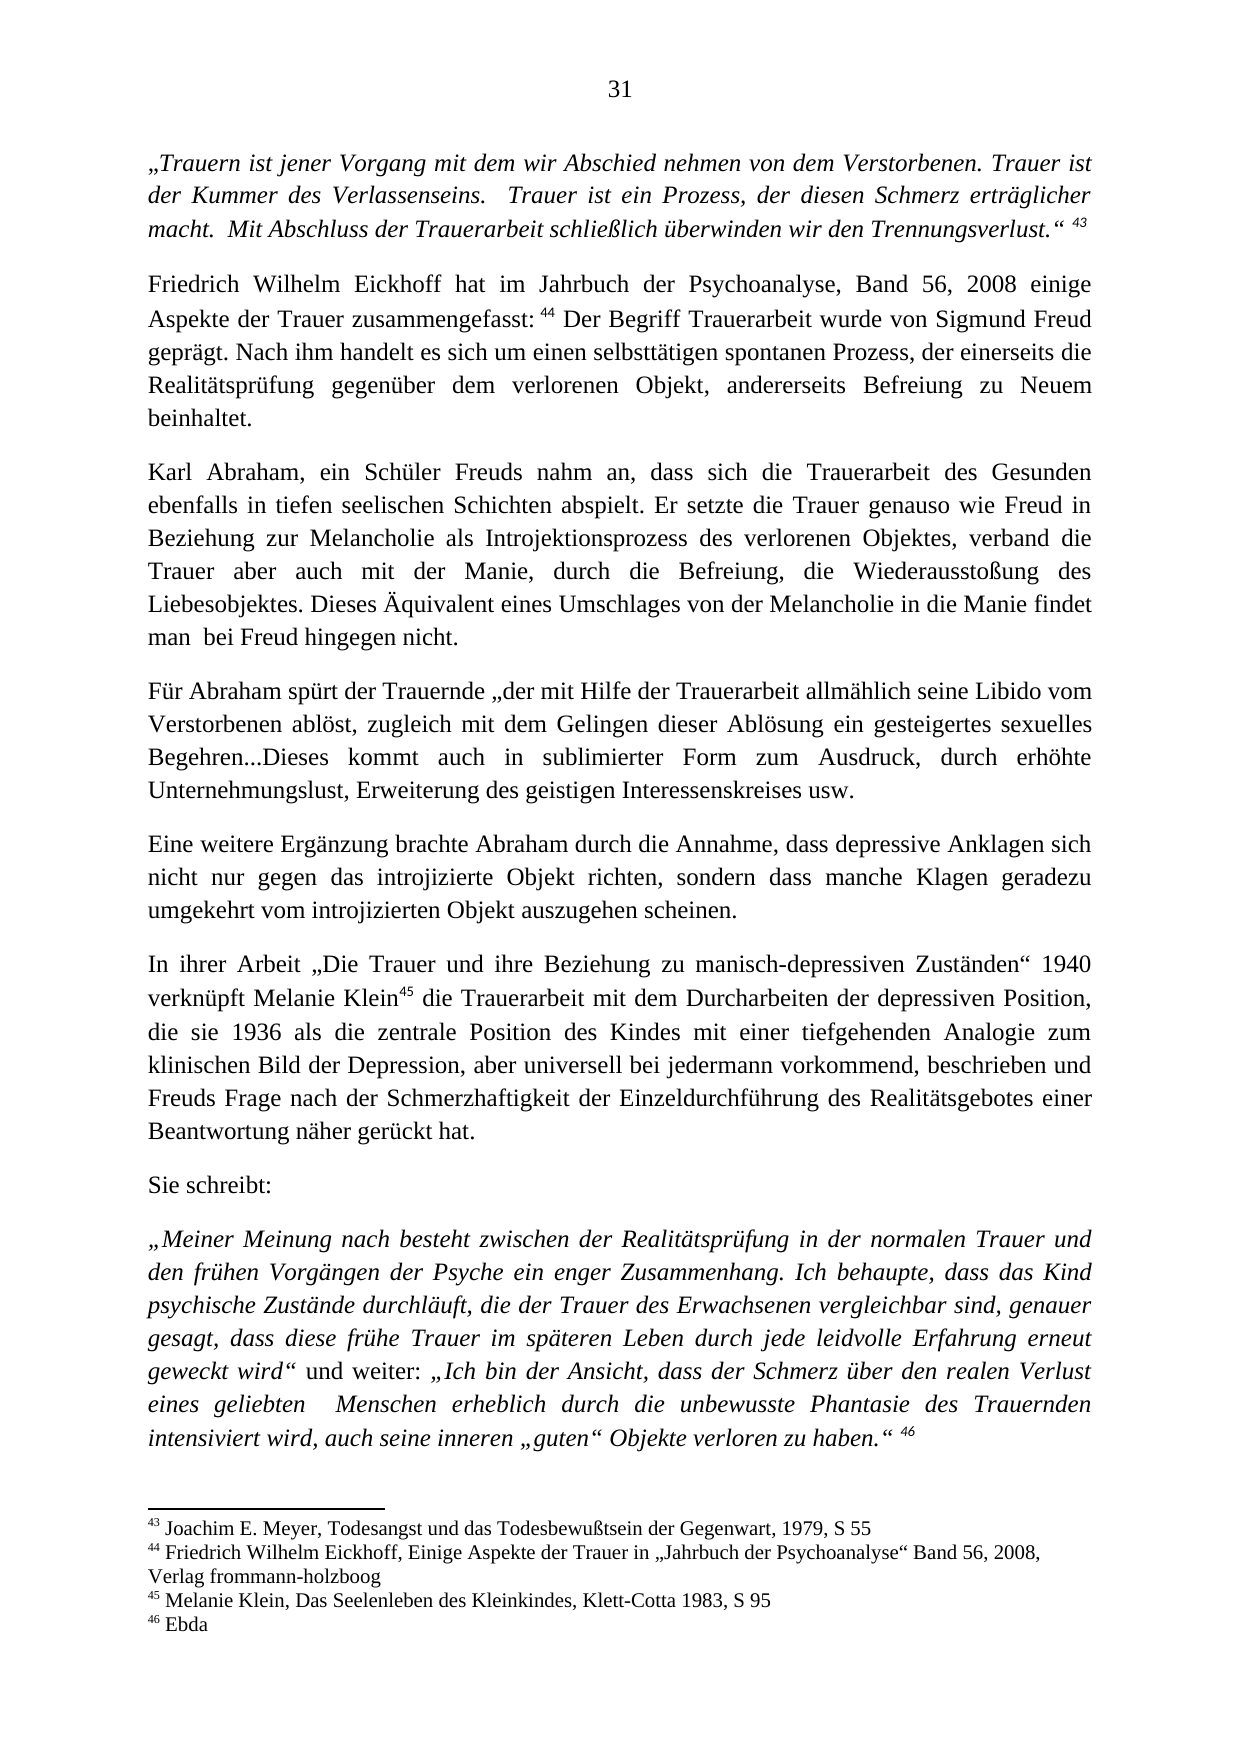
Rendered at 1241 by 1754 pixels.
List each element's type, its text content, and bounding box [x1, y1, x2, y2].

text Friedrich Wilhelm Eickhoff hat im Jahrbuch der Psychoanalyse, Band 56, 2008 einige Aspekte der Trauer zusammengefasst: Der Begriff Trauerarbeit wurde von Sigmund Freud geprägt. Nach ihm handelt es sich um einen selbsttätigen spontanen Prozess, der einerseits die Realitätsprüfung gegenüber dem verlorenen Objekt, andererseits Befreiung zu Neuem beinhaltet. [148, 269, 1093, 432]
text Für Abraham spürt der Trauernde „der mit Hilfe der Trauerarbeit allmählich seine Libido vom Verstorbenen ablöst, zugleich mit dem Gelingen dieser Ablösung ein gesteigertes sexuelles Begehren...Dieses kommt auch in sublimierter Form zum Ausdruck, durch erhöhte Unternehmungslust, Erweiterung des geistigen Interessenskreises usw. [148, 676, 1093, 804]
text In ihrer Arbeit „Die Trauer und ihre Beziehung zu manisch-depressiven Zuständen“ 1940 verknüpft Melanie Klein die Trauerarbeit mit dem Durcharbeiten der depressiven Position, die sie 1936 als die zentrale Position des Kindes mit einer tiefgehenden Analogie zum klinischen Bild der Depression, aber universell bei jedermann vorkommend, beschrieben und Freuds Frage nach der Schmerzhaftigkeit der Einzeldurchführung des Realitätsgebotes einer Beantwortung näher gerückt hat. [148, 949, 1093, 1145]
text „Meiner Meinung nach besteht zwischen der Realitätsprüfung in der normalen Trauer und den frühen Vorgängen der Psyche ein enger Zusammenhang. Ich behaupte, dass das Kind psychische Zustände durchläuft, die der Trauer des Erwachsenen vergleichbar sind, genauer gesagt, dass diese frühe Trauer im späteren Leben durch jede leidvolle Erfahrung erneut geweckt wird“ und weiter: „Ich bin der Ansicht, dass der Schmerz über den realen Verlust eines geliebten Menschen erheblich durch die unbewusste Phantasie des Trauernden intensiviert wird, auch seine inneren „guten“ Objekte verloren zu haben.“ [148, 1224, 1093, 1452]
text „Trauern ist jener Vorgang mit dem wir Abschied nehmen von dem Verstorbenen. Trauer ist der Kummer des Verlassenseins. Trauer ist ein Prozess, der diesen Schmerz erträglicher macht. Mit Abschluss der Trauerarbeit schließlich überwinden wir den Trennungsverlust.“ [148, 148, 1093, 244]
text Eine weitere Ergänzung brachte Abraham durch die Annahme, dass depressive Anklagen sich nicht nur gegen das introjizierte Objekt richten, sondern dass manche Klagen geradezu umgekehrt vom introjizierten Objekt auszugehen scheinen. [148, 829, 1093, 924]
text Karl Abraham, ein Schüler Freuds nahm an, dass sich die Trauerarbeit des Gesunden ebenfalls in tiefen seelischen Schichten abspielt. Er setzte die Trauer genauso wie Freud in Beziehung zur Melancholie als Introjektionsprozess des verlorenen Objektes, verband die Trauer aber auch mit der Manie, durch die Befreiung, die Wiederausstoßung des Liebesobjektes. Dieses Äquivalent eines Umschlages von der Melancholie in die Manie findet man bei Freud hingegen nicht. [148, 457, 1093, 651]
text Sie schreibt: [148, 1170, 1093, 1199]
